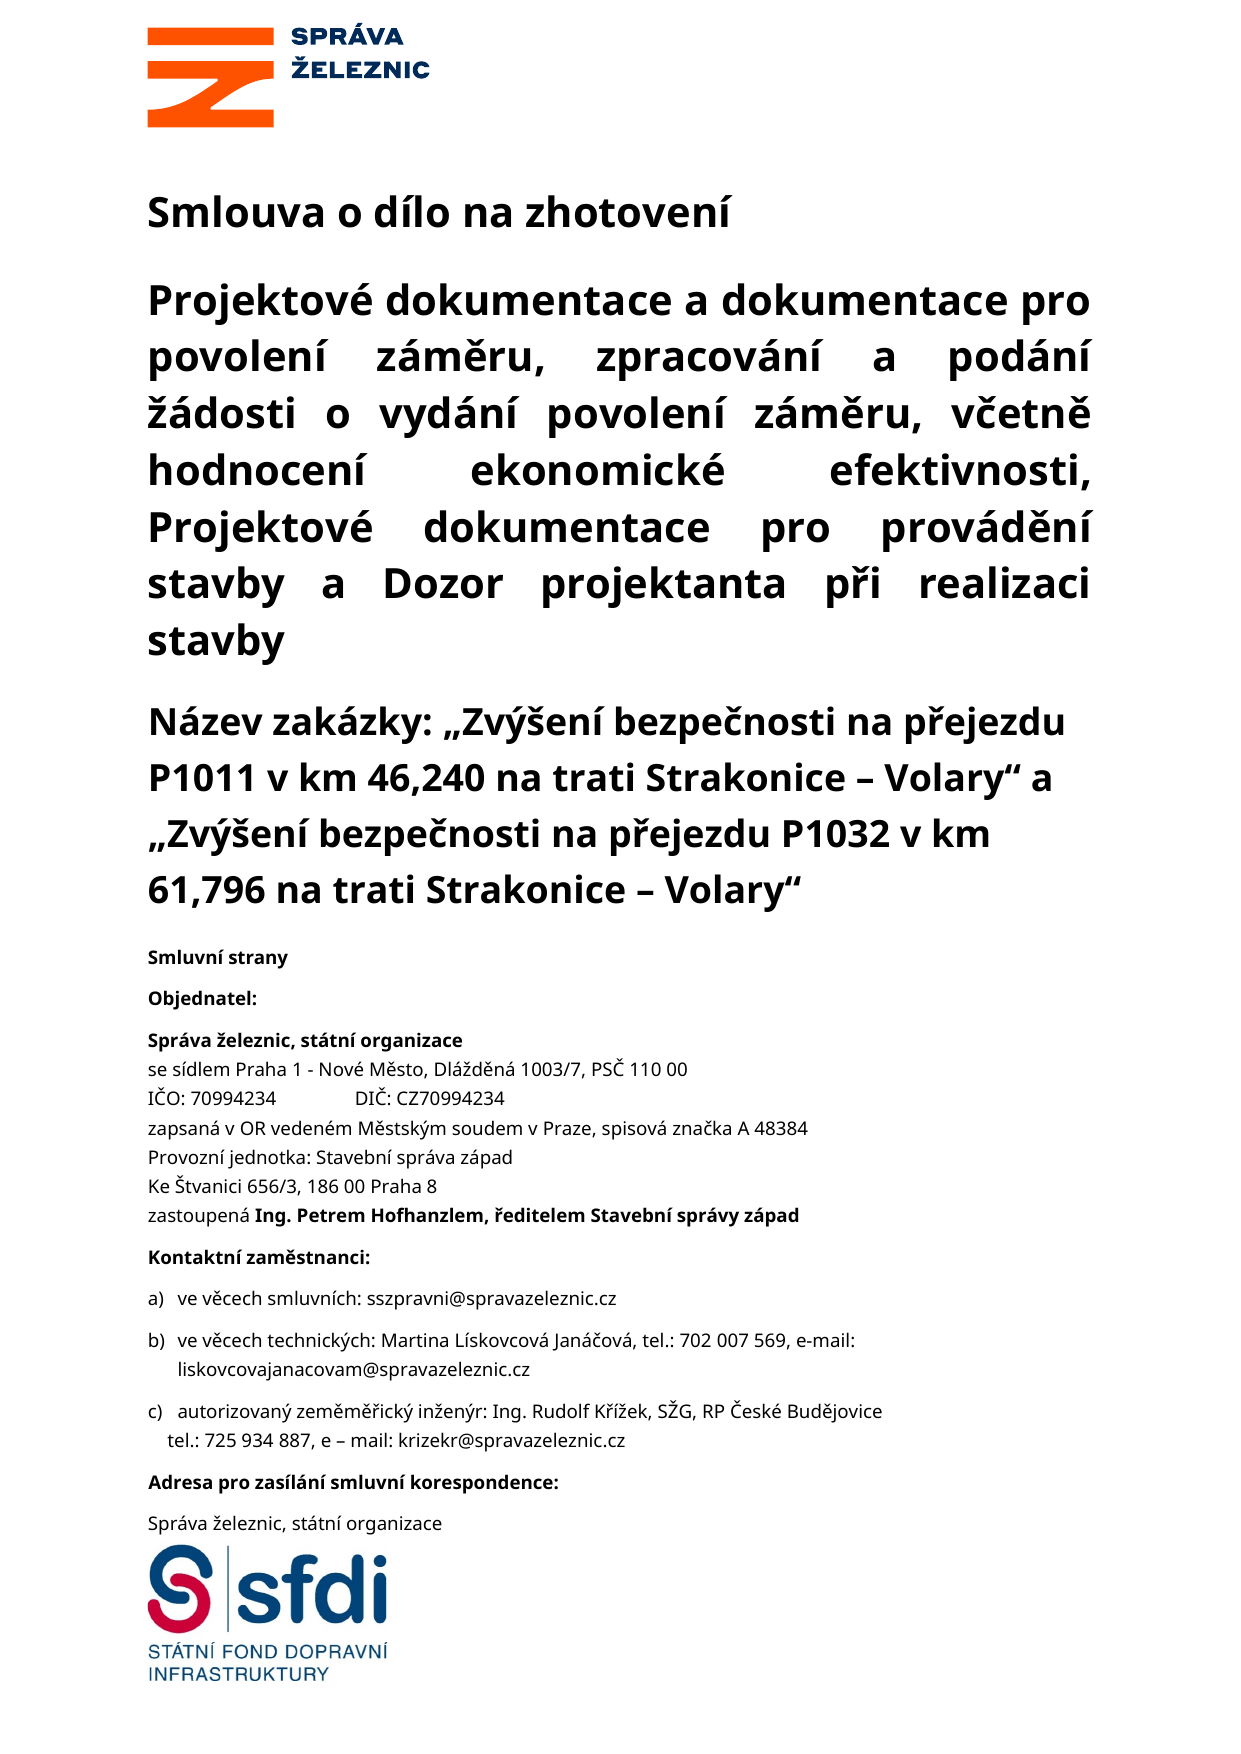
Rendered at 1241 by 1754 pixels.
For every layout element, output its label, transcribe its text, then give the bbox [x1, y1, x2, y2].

text zapsaná v OR vedeném Městským soudem v Praze, spisová značka A 48384 [148, 1112, 1092, 1141]
text zastoupená Ing. Petrem Hofhanzlem, ředitelem Stavební správy západ [148, 1199, 1092, 1228]
text Objednatel: [148, 982, 1092, 1012]
list ve věcech smluvních: sszpravni@spravazeleznic.cz [148, 1282, 1092, 1312]
text Správa železnic, státní organizace [148, 1507, 1092, 1537]
list autorizovaný zeměměřický inženýr: Ing. Rudolf Křížek, SŽG, RP České Budějovice [148, 1395, 1092, 1424]
text Smlouva o dílo na zhotovení [148, 183, 1092, 240]
text IČO: 70994234 DIČ: CZ70994234 [148, 1082, 1092, 1112]
text Název zakázky: [148, 695, 1092, 914]
text Adresa pro zasílání smluvní korespondence: [148, 1466, 1092, 1495]
text tel.: 725 934 887, e – mail: krizekr@spravazeleznic.cz [148, 1424, 1092, 1453]
list ve věcech technických: Martina Lískovcová Janáčová, tel.: 702 007 569, e-mail: liskovcovajanacovam@spravazeleznic.cz [148, 1324, 1092, 1382]
picture [147, 1542, 388, 1681]
text Kontaktní zaměstnanci: [148, 1241, 1092, 1270]
text se sídlem Praha 1 - Nové Město, Dlážděná 1003/7, PSČ 110 00 [148, 1053, 1092, 1082]
subtitle Smluvní strany [148, 944, 1092, 970]
text Správa železnic, státní organizace [148, 1024, 1092, 1053]
text Ke Štvanici 656/3, 186 00 Praha 8 [148, 1170, 1092, 1199]
title Projektové dokumentace a dokumentace pro povolení záměru, zpracování a podání žádosti o vydání povolení záměru, včetně hodnocení ekonomické efektivnosti, Projektové dokumentace pro provádění stavby a Dozor projektanta při realizaci stavby [148, 271, 1092, 668]
text Provozní jednotka: Stavební správa západ [148, 1141, 1092, 1170]
